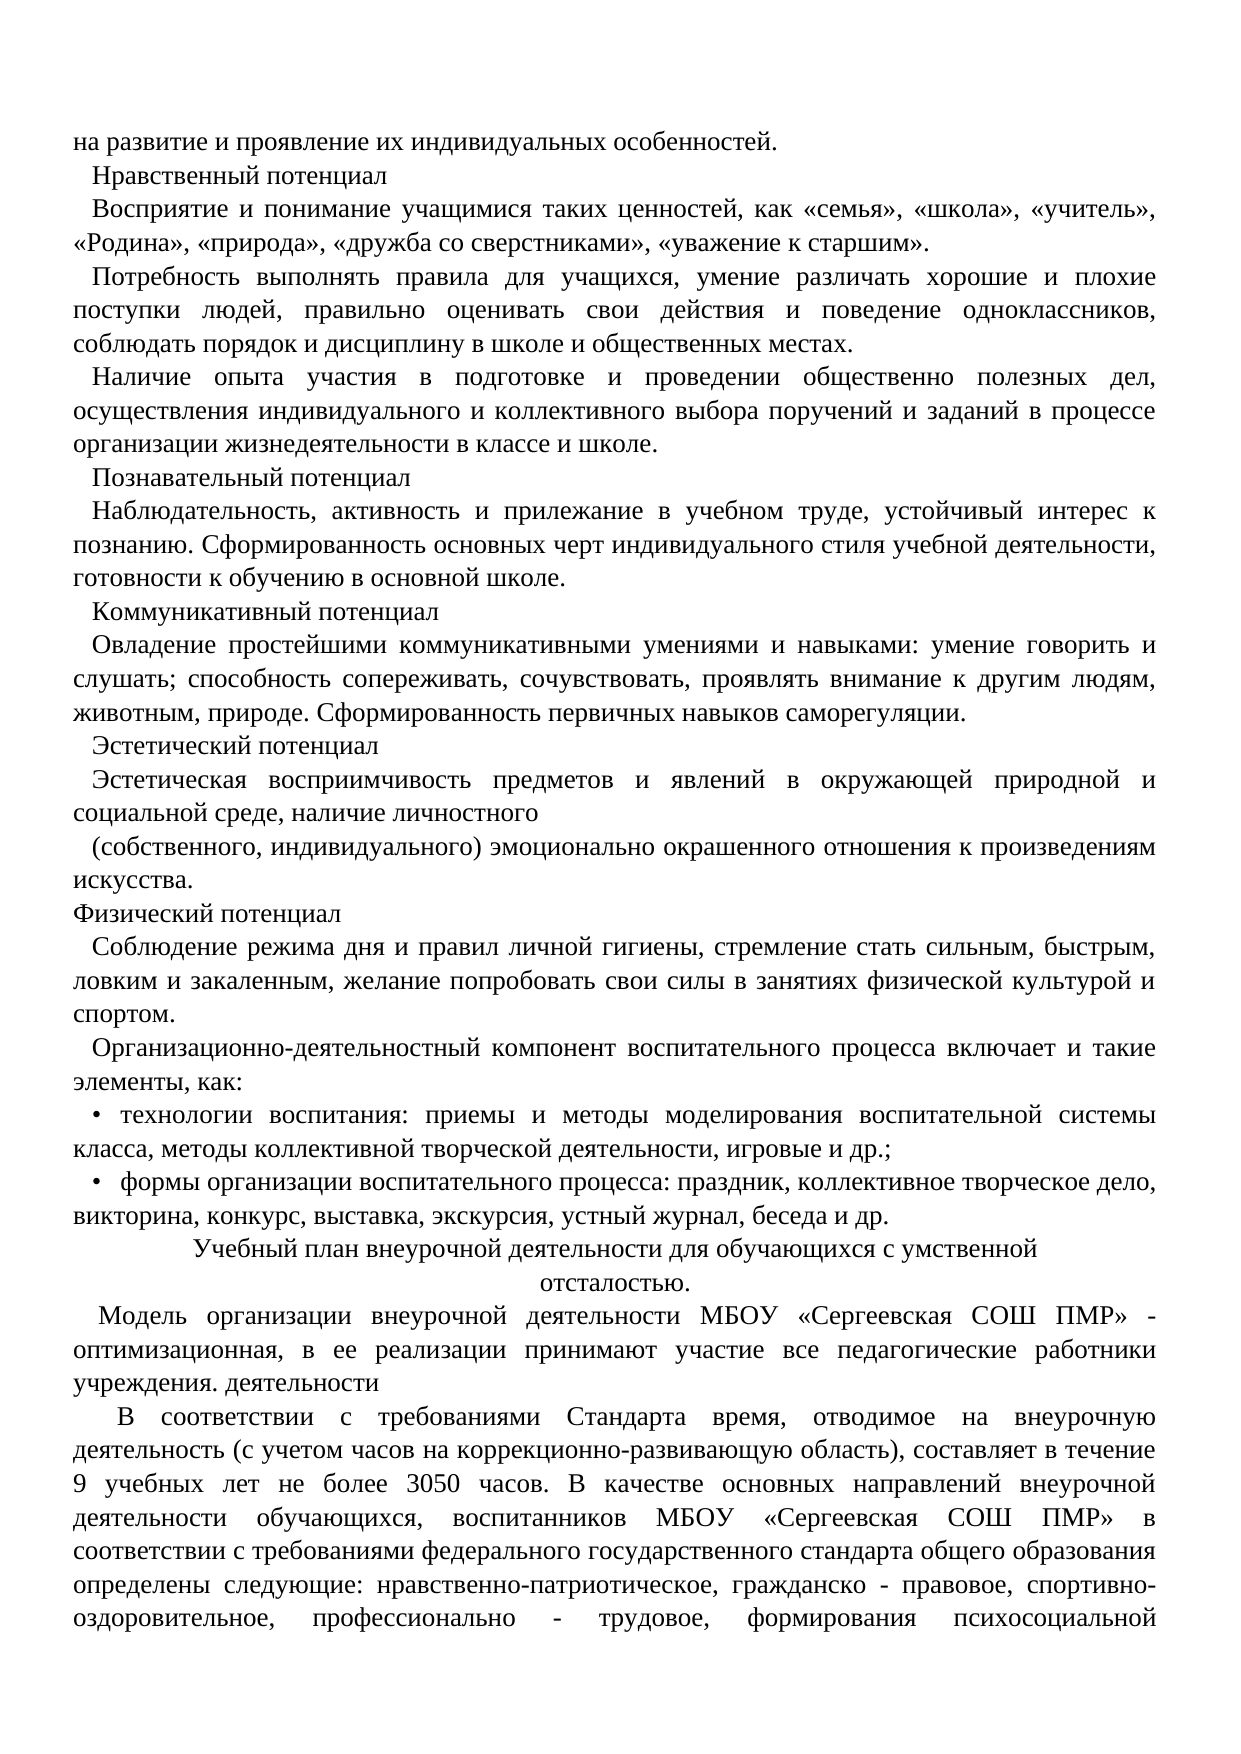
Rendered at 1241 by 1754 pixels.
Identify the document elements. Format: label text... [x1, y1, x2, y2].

text Наличие опыта участия в подготовке и проведении общественно полезных дел, осуществления индивидуального и коллективного выбора поручений и заданий в процессе организации жизнедеятельности в классе и школе. [73, 359, 1157, 459]
list формы организации воспитательного процесса: праздник, коллективное творческое дело, викторина, конкурс, выставка, экскурсия, устный журнал, беседа и др. [73, 1164, 1157, 1231]
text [73, 1399, 1157, 1633]
text Физический потенциал [73, 896, 1157, 929]
text Модель организации внеурочной деятельности МБОУ «Сергеевская СОШ ПМР» - оптимизационная, в ее реализации принимают участие все педагогические работники учреждения. деятельности [73, 1298, 1157, 1399]
text Познавательный потенциал [73, 459, 1157, 493]
text Нравственный потенциал [73, 158, 1157, 191]
text (собственного, индивидуального) эмоционально окрашенного отношения к произведениям искусства. [73, 828, 1157, 896]
text Эстетическая восприимчивость предметов и явлений в окружающей природной и социальной среде, наличие личностного [73, 761, 1157, 828]
text Потребность выполнять правила для учащихся, умение различать хорошие и плохие поступки людей, правильно оценивать свои действия и поведение одноклассников, соблюдать порядок и дисциплину в школе и общественных местах. [73, 258, 1157, 359]
text Наблюдательность, активность и прилежание в учебном труде, устойчивый интерес к познанию. Сформированность основных черт индивидуального стиля учебной деятельности, готовности к обучению в основной школе. [73, 493, 1157, 594]
text Эстетический потенциал [73, 728, 1157, 761]
text Учебный план внеурочной деятельности для обучающихся с умственной [73, 1231, 1157, 1264]
text отсталостью. [73, 1264, 1157, 1298]
text Восприятие и понимание учащимися таких ценностей, как «семья», «школа», «учитель», «Родина», «природа», «дружба со сверстниками», «уважение к старшим». [73, 191, 1157, 258]
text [73, 124, 1157, 158]
text Коммуникативный потенциал [73, 594, 1157, 627]
list технологии воспитания: приемы и методы моделирования воспитательной системы класса, методы коллективной творческой деятельности, игровые и др.; [73, 1097, 1157, 1164]
text Соблюдение режима дня и правил личной гигиены, стремление стать сильным, быстрым, ловким и закаленным, желание попробовать свои силы в занятиях физической культурой и спортом. [73, 929, 1157, 1030]
text Овладение простейшими коммуникативными умениями и навыками: умение говорить и слушать; способность сопереживать, сочувствовать, проявлять внимание к другим людям, животным, природе. Сформированность первичных навыков саморегуляции. [73, 627, 1157, 728]
text Организационно-деятельностный компонент воспитательного процесса включает и такие элементы, как: [73, 1030, 1157, 1097]
